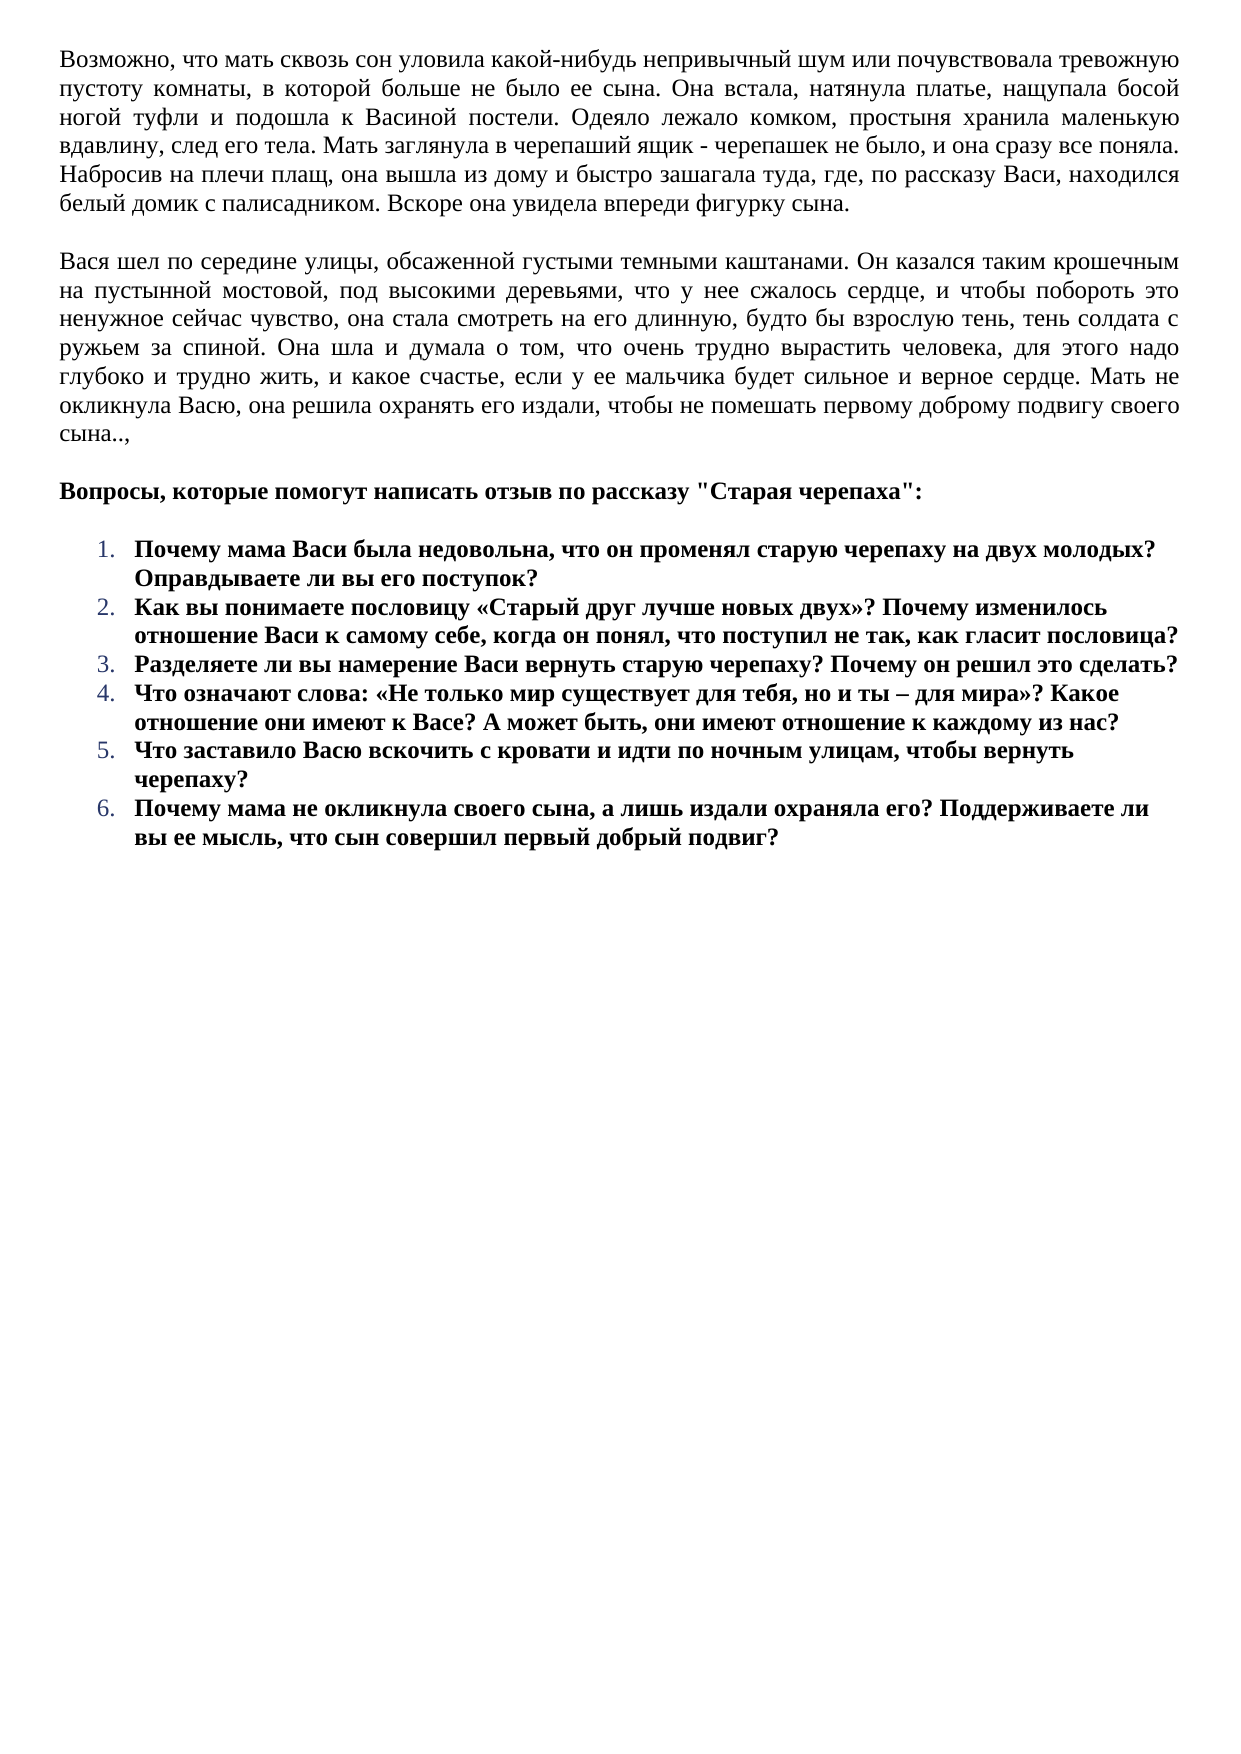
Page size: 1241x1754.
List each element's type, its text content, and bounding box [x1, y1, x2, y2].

list Что означают слова: «Не только мир существует для тебя, но и ты – для мира»? Какое отношение они имеют к Васе? А может быть, они имеют отношение к каждому из нас? [97, 678, 1181, 736]
text Возможно, что мать сквозь сон уловила какой-нибудь непривычный шум или почувствовала тревожную пустоту комнаты, в которой больше не было ее сына. Она встала, натянула платье, нащупала босой ногой туфли и подошла к Васиной постели. Одеяло лежало комком, простыня хранила маленькую вдавлину, след его тела. Мать заглянула в черепаший ящик - черепашек не было, и она сразу все поняла. Набросив на плечи плащ, она вышла из дому и быстро зашагала туда, где, по рассказу Васи, находился белый домик с палисадником. Вскоре она увидела впереди фигурку сына. [59, 44, 1181, 217]
list Что заставило Васю вскочить с кровати и идти по ночным улицам, чтобы вернуть черепаху? [97, 736, 1181, 793]
list Почему мама Васи была недовольна, что он променял старую черепаху на двух молодых? Оправдываете ли вы его поступок? [97, 534, 1181, 592]
list Как вы понимаете пословицу «Старый друг лучше новых двух»? Почему изменилось отношение Васи к самому себе, когда он понял, что поступил не так, как гласит пословица? [97, 592, 1181, 649]
text Вася шел по середине улицы, обсаженной густыми темными каштанами. Он казался таким крошечным на пустынной мостовой, под высокими деревьями, что у нее сжалось сердце, и чтобы побороть это ненужное сейчас чувство, она стала смотреть на его длинную, будто бы взрослую тень, тень солдата с ружьем за спиной. Она шла и думала о том, что очень трудно вырастить человека, для этого надо глубоко и трудно жить, и какое счастье, если у ее мальчика будет сильное и верное сердце. Мать не окликнула Васю, она решила охранять его издали, чтобы не помешать первому доброму подвигу своего сына.., [59, 246, 1181, 447]
text Вопросы, которые помогут написать отзыв по рассказу "Старая черепаха": [59, 476, 1181, 505]
list Почему мама не окликнула своего сына, а лишь издали охраняла его? Поддерживаете ли вы ее мысль, что сын совершил первый добрый подвиг? [97, 793, 1181, 851]
list Разделяете ли вы намерение Васи вернуть старую черепаху? Почему он решил это сделать? [97, 649, 1181, 678]
